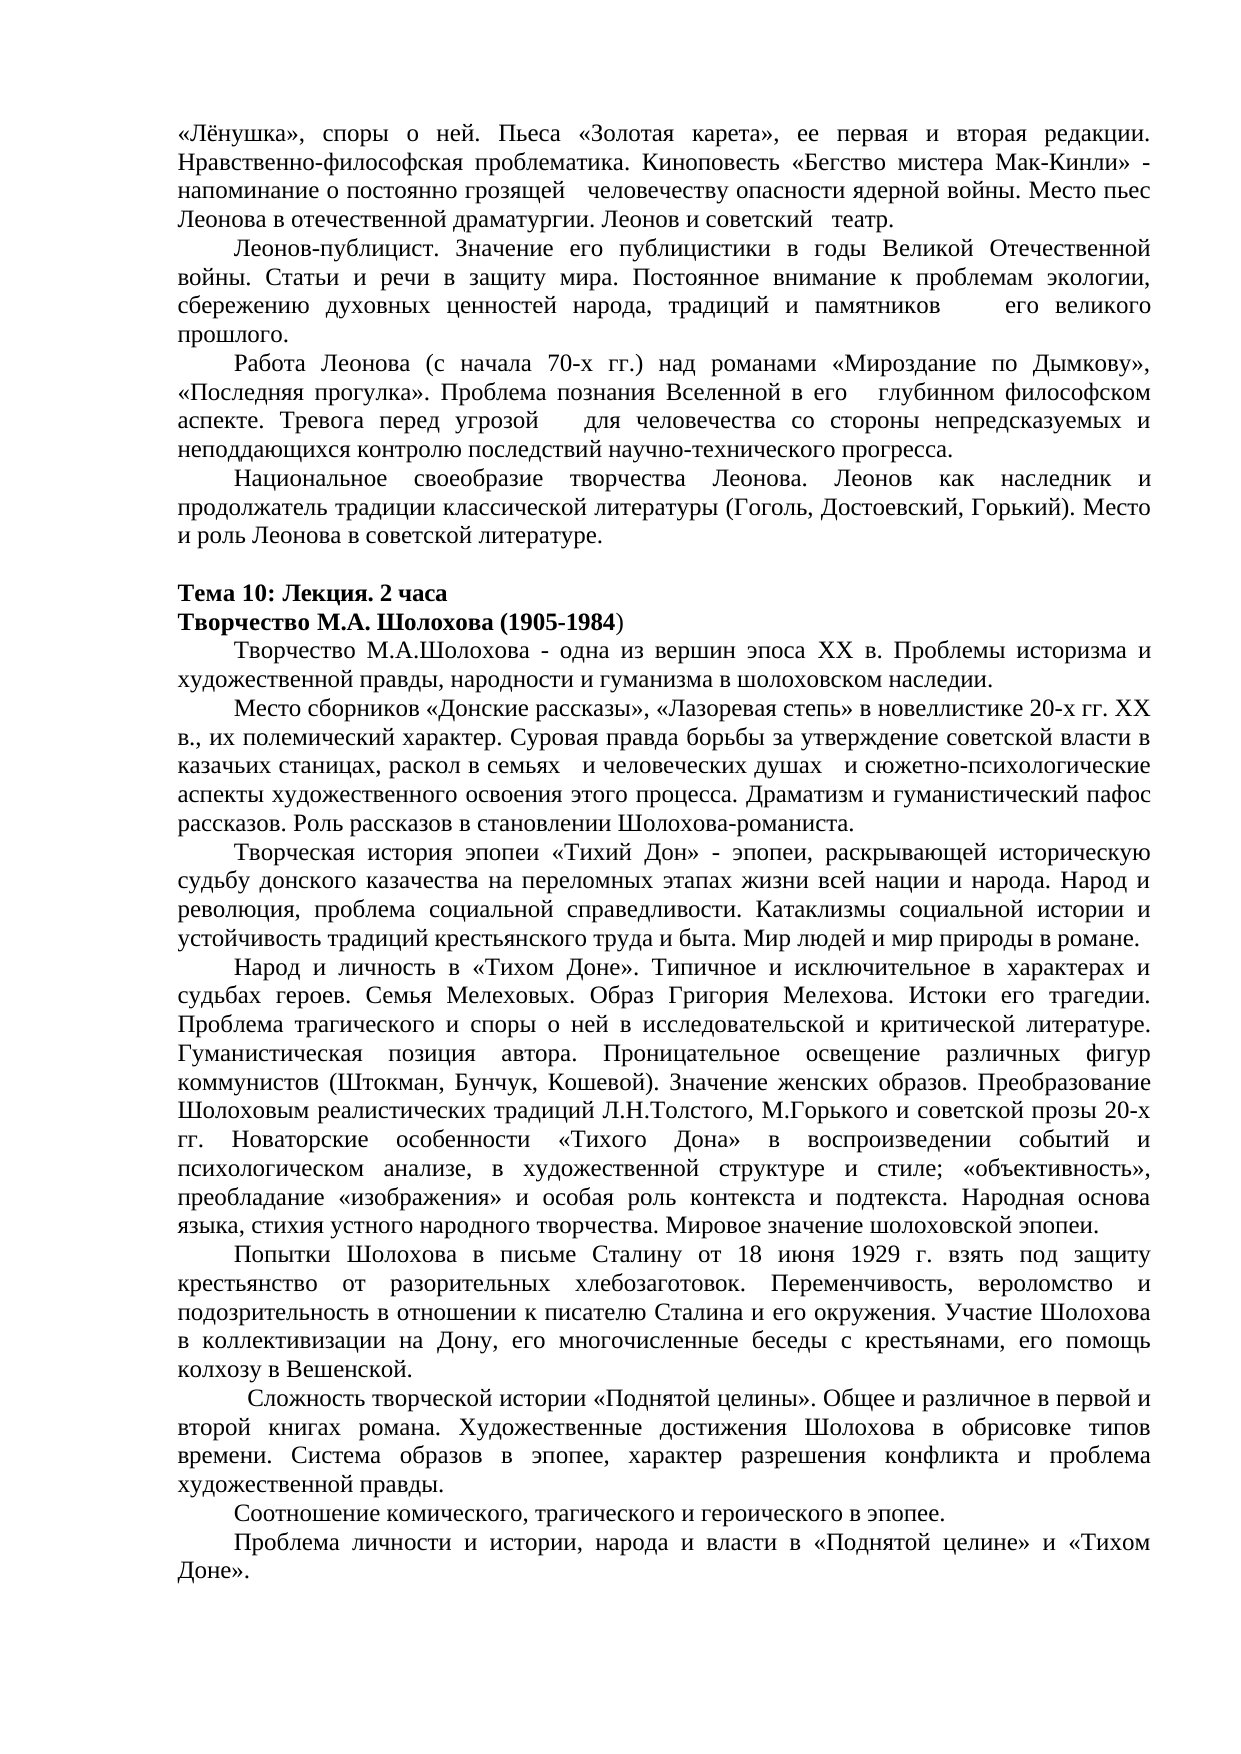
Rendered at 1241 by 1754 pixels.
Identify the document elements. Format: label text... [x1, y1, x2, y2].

text Творчество М.А. Шолохова (1905-1984) [177, 607, 1152, 636]
text Работа Леонова (с начала 70-х гг.) над романами «Мироздание по Дымкову», «Последняя прогулка». Проблема познания Вселенной в его глубинном философском аспекте. Тревога перед угрозой для человечества со стороны непредсказуемых и неподдающихся контролю последствий научно-технического прогресса. [177, 348, 1152, 463]
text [177, 118, 1152, 233]
text Соотношение комического, трагического и героического в эпопее. [177, 1498, 1152, 1527]
text Народ и личность в «Тихом Доне». Типичное и исключительное в характерах и судьбах героев. Семья Мелеховых. Образ Григория Мелехова. Истоки его трагедии. Проблема трагического и споры о ней в исследовательской и критической литературе. Гуманистическая позиция автора. Проницательное освещение различных фигур коммунистов (Штокман, Бунчук, Кошевой). Значение женских образов. Преобразование Шолоховым реалистических традиций Л.Н.Толстого, М.Горького и советской прозы 20-х гг. Новаторские особенности «Тихого Дона» в воспроизведении событий и психологическом анализе, в художественной структуре и стиле; «объективность», преобладание «изображения» и особая роль контекста и подтекста. Народная основа языка, стихия устного народного творчества. Мировое значение шолоховской эпопеи. [177, 952, 1152, 1239]
text Место сборников «Донские рассказы», «Лазоревая степь» в новеллистике 20-х гг. ХХ в., их полемический характер. Суровая правда борьбы за утверждение советской власти в казачьих станицах, раскол в семьях и человеческих душах и сюжетно-психологические аспекты художественного освоения этого процесса. Драматизм и гуманистический пафос рассказов. Роль рассказов в становлении Шолохова-романиста. [177, 693, 1152, 837]
text Творчество М.А.Шолохова - одна из вершин эпоса XX в. Проблемы историзма и художественной правды, народности и гуманизма в шолоховском наследии. [177, 636, 1152, 693]
text Тема 10: Лекция. 2 часа [177, 578, 1152, 607]
text Леонов-публицист. Значение его публицистики в годы Великой Отечественной войны. Статьи и речи в защиту мира. Постоянное внимание к проблемам экологии, сбережению духовных ценностей народа, традиций и памятников его великого прошлого. [177, 233, 1152, 348]
text Национальное своеобразие творчества Леонова. Леонов как наследник и продолжатель традиции классической литературы (Гоголь, Достоевский, Горький). Место и роль Леонова в советской литературе. [177, 463, 1152, 549]
text Попытки Шолохова в письме Сталину от 18 июня 1929 г. взять под защиту крестьянство от разорительных хлебозаготовок. Переменчивость, вероломство и подозрительность в отношении к писателю Сталина и его окружения. Участие Шолохова в коллективизации на Дону, его многочисленные беседы с крестьянами, его помощь колхозу в Вешенской. [177, 1239, 1152, 1383]
text Творческая история эпопеи «Тихий Дон» - эпопеи, раскрывающей историческую судьбу донского казачества на переломных этапах жизни всей нации и народа. Народ и революция, проблема социальной справедливости. Катаклизмы социальной истории и устойчивость традиций крестьянского труда и быта. Мир людей и мир природы в романе. [177, 837, 1152, 952]
text Сложность творческой истории «Поднятой целины». Общее и различное в первой и второй книгах романа. Художественные достижения Шолохова в обрисовке типов времени. Система образов в эпопее, характер разрешения конфликта и проблема художественной правды. [177, 1383, 1152, 1498]
text Проблема личности и истории, народа и власти в «Поднятой целине» и «Тихом Доне». [177, 1527, 1152, 1584]
